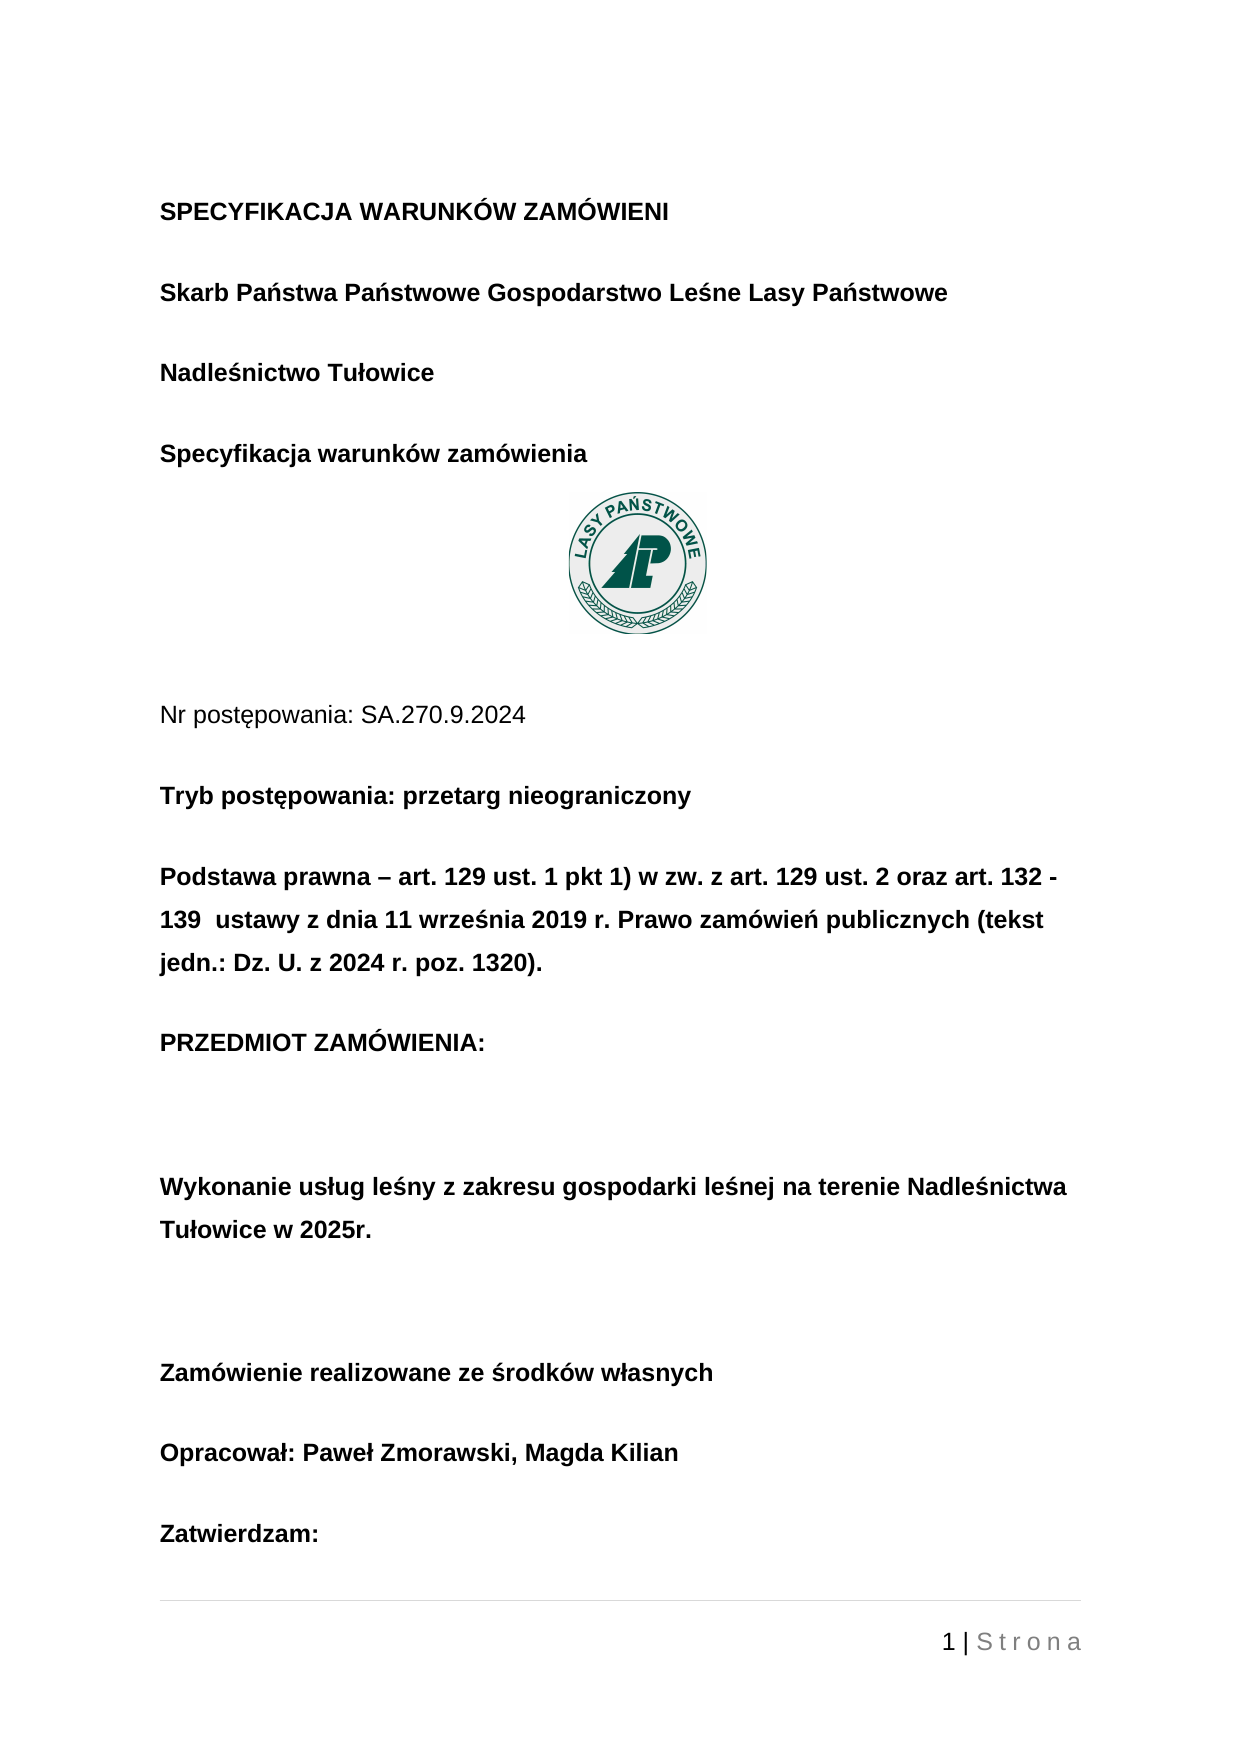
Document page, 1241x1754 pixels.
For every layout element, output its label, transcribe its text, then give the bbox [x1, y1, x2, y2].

text Tryb postępowania: przetarg nieograniczony [159, 781, 1081, 810]
text Zamówienie realizowane ze środków własnych [159, 1358, 1081, 1387]
text Skarb Państwa Państwowe Gospodarstwo Leśne Lasy Państwowe [159, 278, 1081, 306]
text Podstawa prawna – art. 129 ust. 1 pkt 1) w zw. z art. 129 ust. 2 oraz art. 132 - 139 ustawy z dnia 11 września 2019 r. Prawo zamówień publicznych (tekst jedn.: Dz. U. z 2024 r. poz. 1320). [159, 862, 1081, 977]
text Opracował: Paweł Zmorawski, Magda Kilian [159, 1438, 1081, 1467]
text SPECYFIKACJA WARUNKÓW ZAMÓWIENI [159, 197, 1081, 226]
text Nr postępowania: SA.270.9.2024 [159, 519, 1081, 729]
text PRZEDMIOT ZAMÓWIENIA: [159, 1028, 1081, 1057]
text Specyfikacja warunków zamówienia [159, 439, 1081, 468]
text Wykonanie usług leśny z zakresu gospodarki leśnej na terenie Nadleśnictwa Tułowice w 2025r. [159, 1172, 1081, 1243]
text Nadleśnictwo Tułowice [159, 358, 1081, 387]
text Zatwierdzam: [159, 1519, 1081, 1548]
